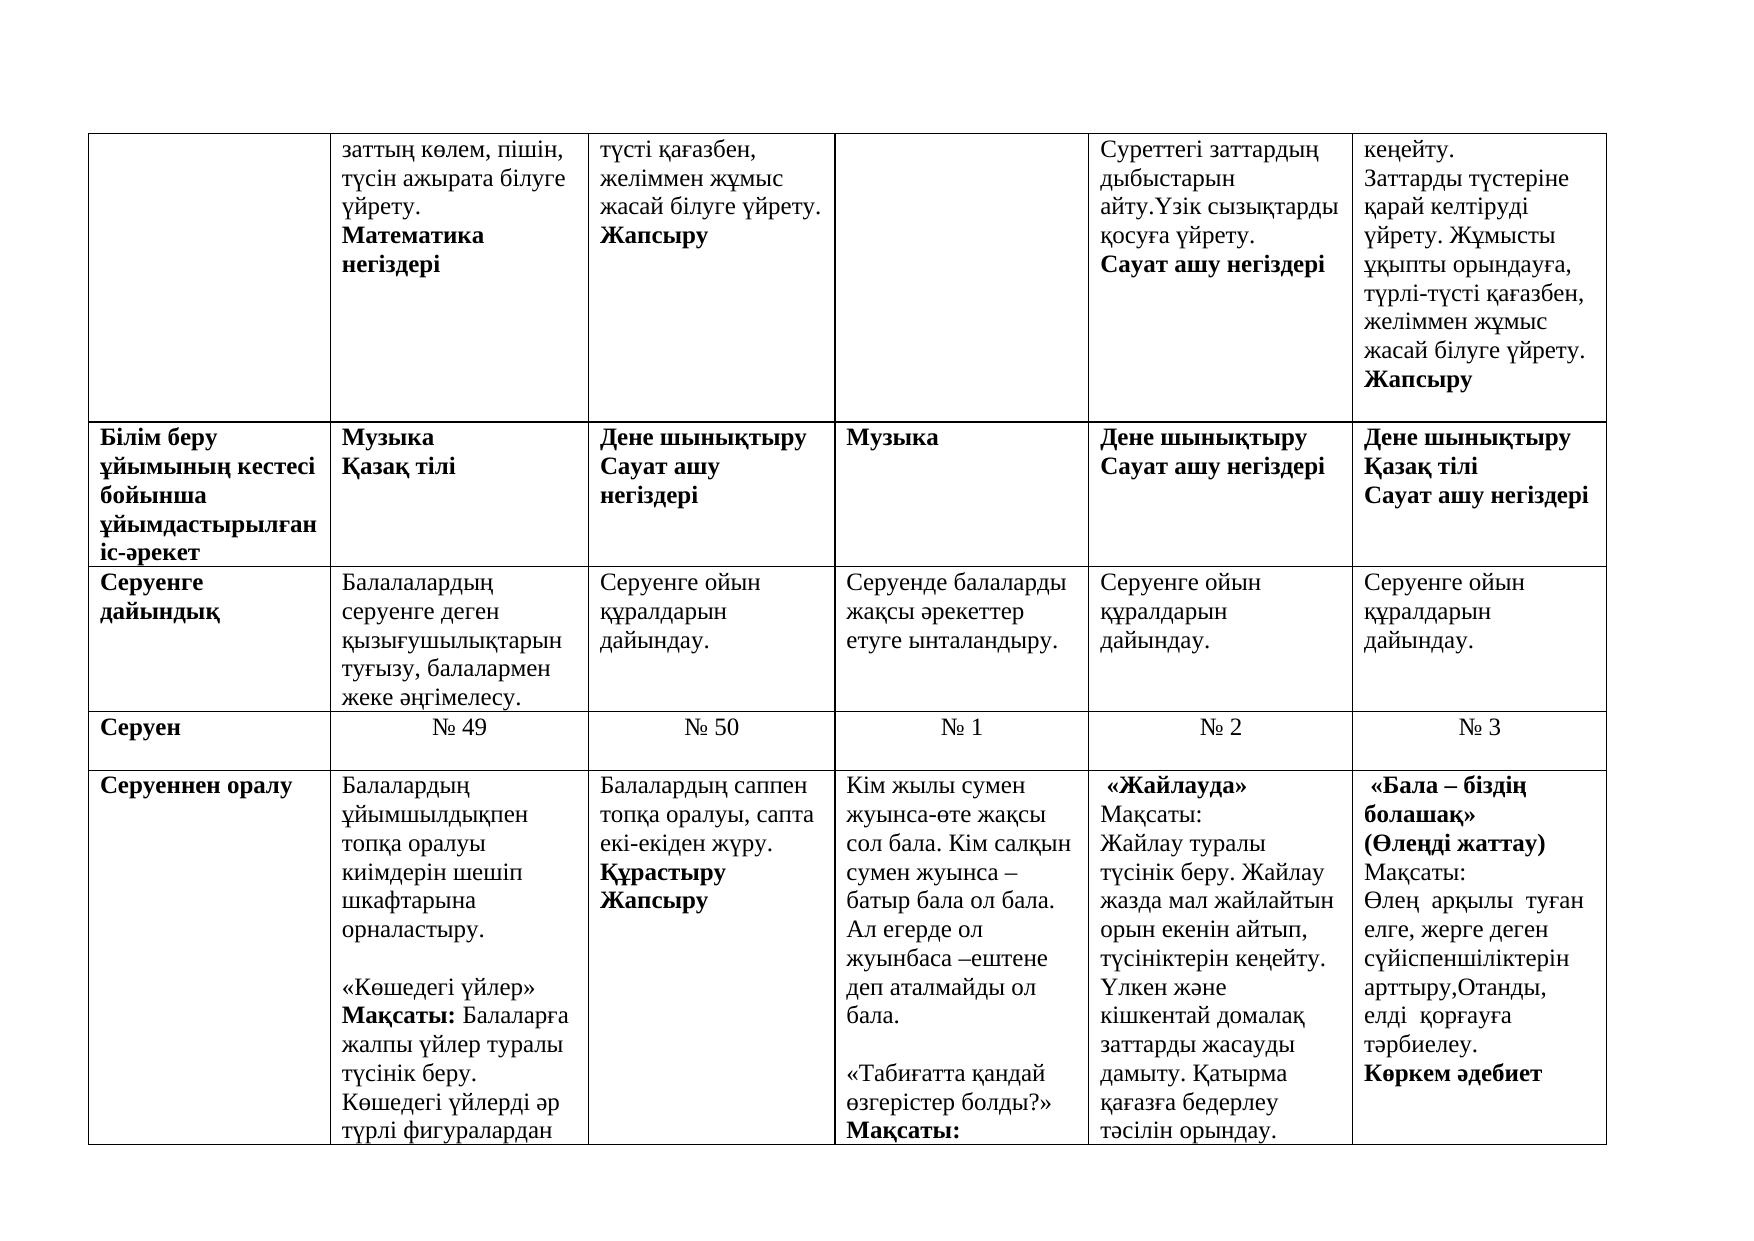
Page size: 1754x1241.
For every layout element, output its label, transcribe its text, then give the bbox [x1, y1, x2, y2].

table_cell Серуенге ойын құралдарын дайындау. [589, 567, 834, 711]
table_cell № 50 [589, 712, 834, 769]
table_cell № 49 [331, 712, 588, 769]
table_cell Серуеннен оралу [89, 771, 330, 1144]
table_cell Музыка Қазақ тілі [331, 423, 588, 566]
table_cell Серуен [89, 712, 330, 769]
table_cell Дене шынықтыру Сауат ашу негіздері [589, 423, 834, 566]
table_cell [1353, 771, 1606, 1144]
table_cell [1089, 771, 1352, 1144]
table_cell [589, 134, 834, 421]
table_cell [1353, 134, 1606, 421]
table_cell № 3 [1353, 712, 1606, 769]
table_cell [89, 134, 330, 421]
table_cell Серуенге ойын құралдарын дайындау. [1089, 567, 1352, 711]
table_cell Серуенге ойын құралдарын дайындау. [1353, 567, 1606, 711]
table_cell Дене шынықтыру Қазақ тілі Сауат ашу негіздері [1353, 423, 1606, 566]
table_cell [331, 771, 588, 1144]
table_cell Балалалардың серуенге деген қызығушылықтарын туғызу, балалармен жеке әңгімелесу. [331, 567, 588, 711]
table_cell Музыка [836, 423, 1088, 566]
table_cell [589, 771, 834, 1144]
table_cell Дене шынықтыру Сауат ашу негіздері [1089, 423, 1352, 566]
table_cell Серуенге дайындық [89, 567, 330, 711]
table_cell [1089, 134, 1352, 421]
table_cell № 1 [836, 712, 1088, 769]
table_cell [836, 771, 1088, 1144]
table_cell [331, 134, 588, 421]
table_cell Білім беру ұйымының кестесі бойынша ұйымдастырылған іс-әрекет [89, 423, 330, 566]
table_cell № 2 [1089, 712, 1352, 769]
table_cell Серуенде балаларды жақсы әрекеттер етуге ынталандыру. [836, 567, 1088, 711]
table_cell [836, 134, 1088, 421]
